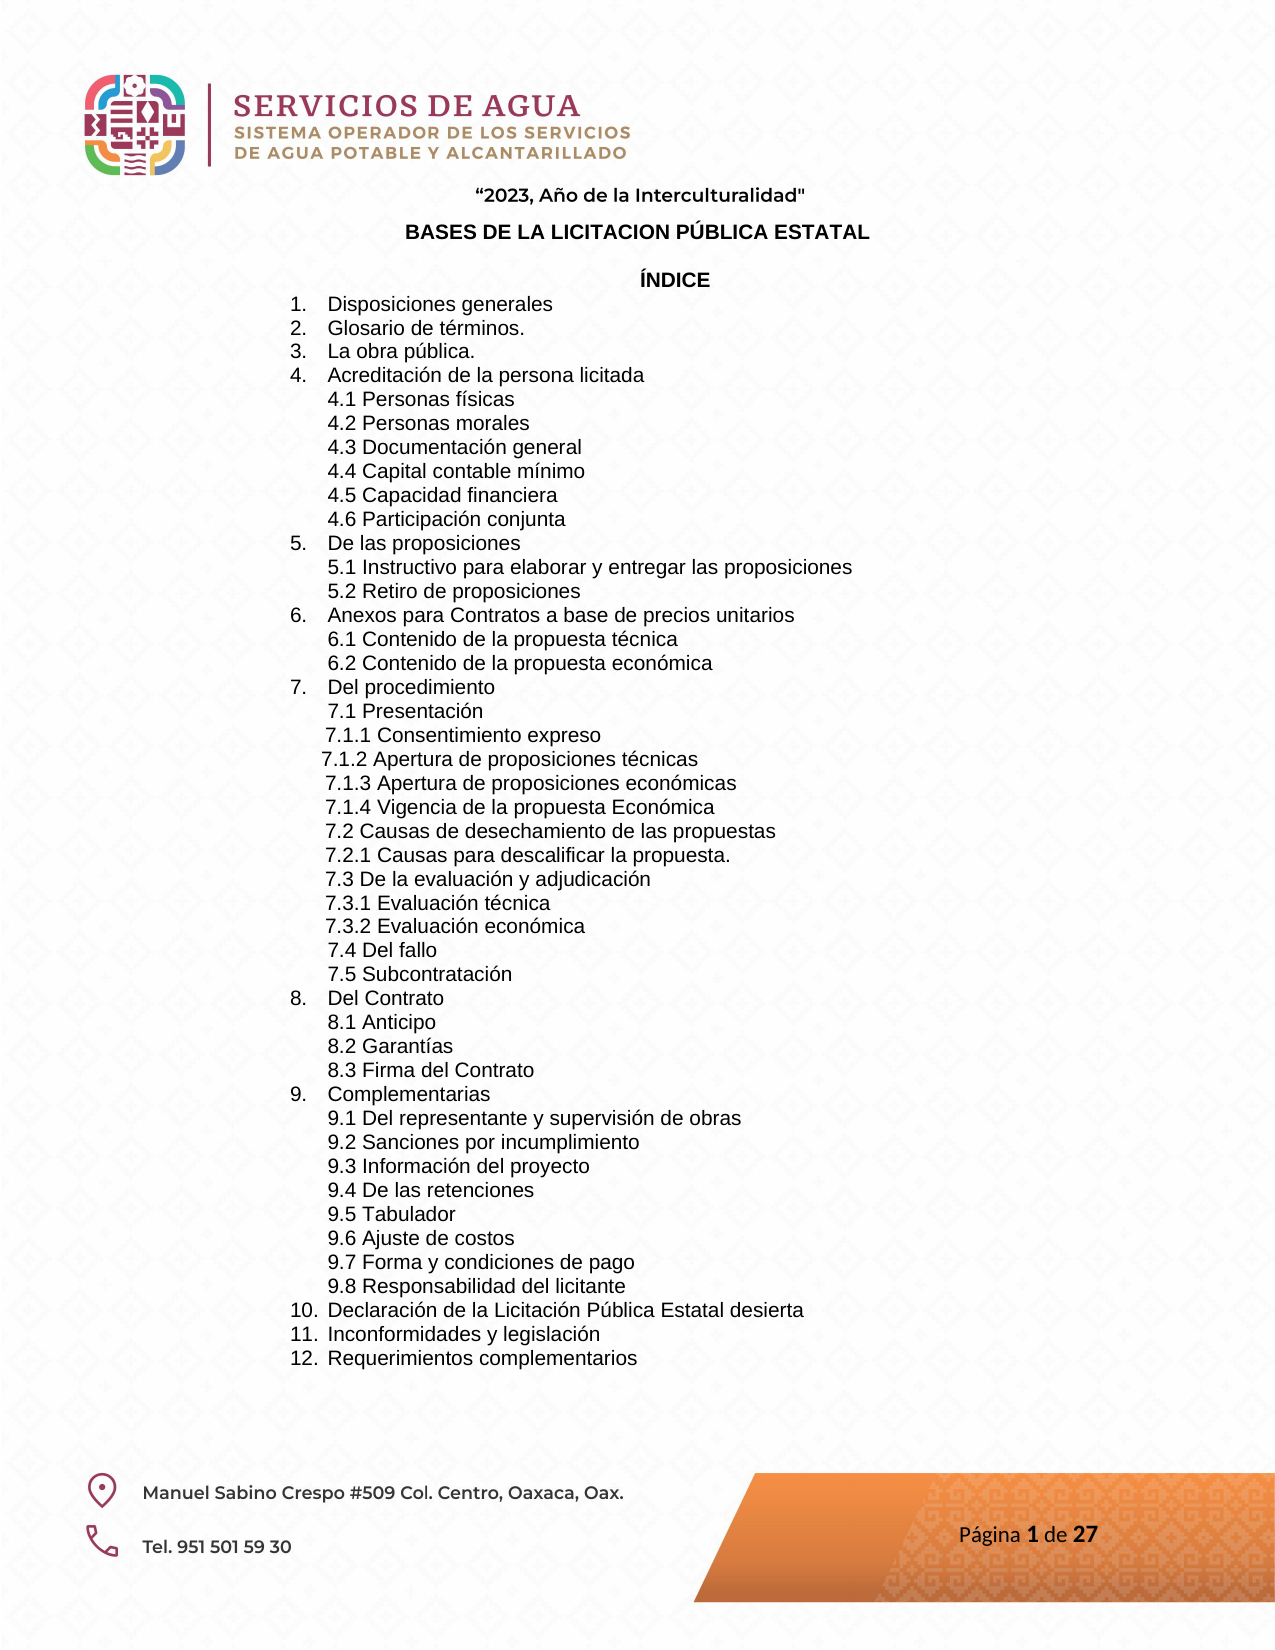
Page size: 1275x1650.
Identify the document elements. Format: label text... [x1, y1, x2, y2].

list Disposiciones generales [290, 291, 1098, 315]
text 5.2 Retiro de proposiciones [327, 579, 1098, 603]
picture [1, 0, 1275, 1649]
text 7.3 De la evaluación y adjudicación [325, 866, 1098, 890]
list Requerimientos complementarios [290, 1346, 1098, 1369]
text 4.4 Capital contable mínimo [327, 459, 1098, 483]
text 8.3 Firma del Contrato [327, 1058, 1098, 1082]
list Complementarias [290, 1082, 1098, 1106]
text 7.3.1 Evaluación técnica [325, 890, 1098, 914]
text 4.3 Documentación general [327, 435, 1098, 459]
text 9.2 Sanciones por incumplimiento [327, 1130, 1098, 1154]
text 7.1.2 Apertura de proposiciones técnicas [281, 747, 1098, 771]
list Del Contrato [290, 986, 1098, 1010]
list La obra pública. [290, 339, 1098, 363]
text 8.2 Garantías [327, 1034, 1098, 1058]
text 9.8 Responsabilidad del licitante [327, 1274, 1098, 1298]
text 7.1 Presentación [327, 699, 1098, 723]
text 7.1.4 Vigencia de la propuesta Económica [281, 794, 1098, 818]
list Del procedimiento [290, 675, 1098, 699]
text 9.1 Del representante y supervisión de obras [327, 1106, 1098, 1130]
text 7.1.3 Apertura de proposiciones económicas [281, 771, 1098, 794]
text ÍNDICE [252, 267, 1098, 291]
text 9.3 Información del proyecto [327, 1154, 1098, 1178]
text 7.2.1 Causas para descalificar la propuesta. [325, 842, 1098, 866]
text 4.1 Personas físicas [327, 387, 1098, 411]
text 9.7 Forma y condiciones de pago [327, 1250, 1098, 1274]
text 7.2 Causas de desechamiento de las propuestas [325, 818, 1098, 842]
text 8.1 Anticipo [327, 1010, 1098, 1034]
text 7.5 Subcontratación [327, 962, 1098, 986]
list De las proposiciones [290, 531, 1098, 555]
list Glosario de términos. [290, 315, 1098, 339]
text 6.2 Contenido de la propuesta económica [327, 651, 1098, 675]
text 9.4 De las retenciones [327, 1178, 1098, 1202]
list Anexos para Contratos a base de precios unitarios [290, 603, 1098, 627]
text 5.1 Instructivo para elaborar y entregar las proposiciones [327, 555, 1098, 579]
text 4.2 Personas morales [327, 411, 1098, 435]
text 7.3.2 Evaluación económica [325, 914, 1098, 938]
text 4.6 Participación conjunta [327, 507, 1098, 531]
text BASES DE LA LICITACION PÚBLICA ESTATAL [177, 219, 1098, 243]
text 9.6 Ajuste de costos [327, 1226, 1098, 1250]
list Declaración de la Licitación Pública Estatal desierta [290, 1298, 1098, 1322]
text 7.1.1 Consentimiento expreso [281, 723, 1098, 747]
text 9.5 Tabulador [327, 1202, 1098, 1226]
list Inconformidades y legislación [290, 1322, 1098, 1346]
text 4.5 Capacidad financiera [327, 483, 1098, 507]
text 6.1 Contenido de la propuesta técnica [327, 627, 1098, 651]
list Acreditación de la persona licitada [290, 363, 1098, 387]
text 7.4 Del fallo [327, 938, 1098, 962]
